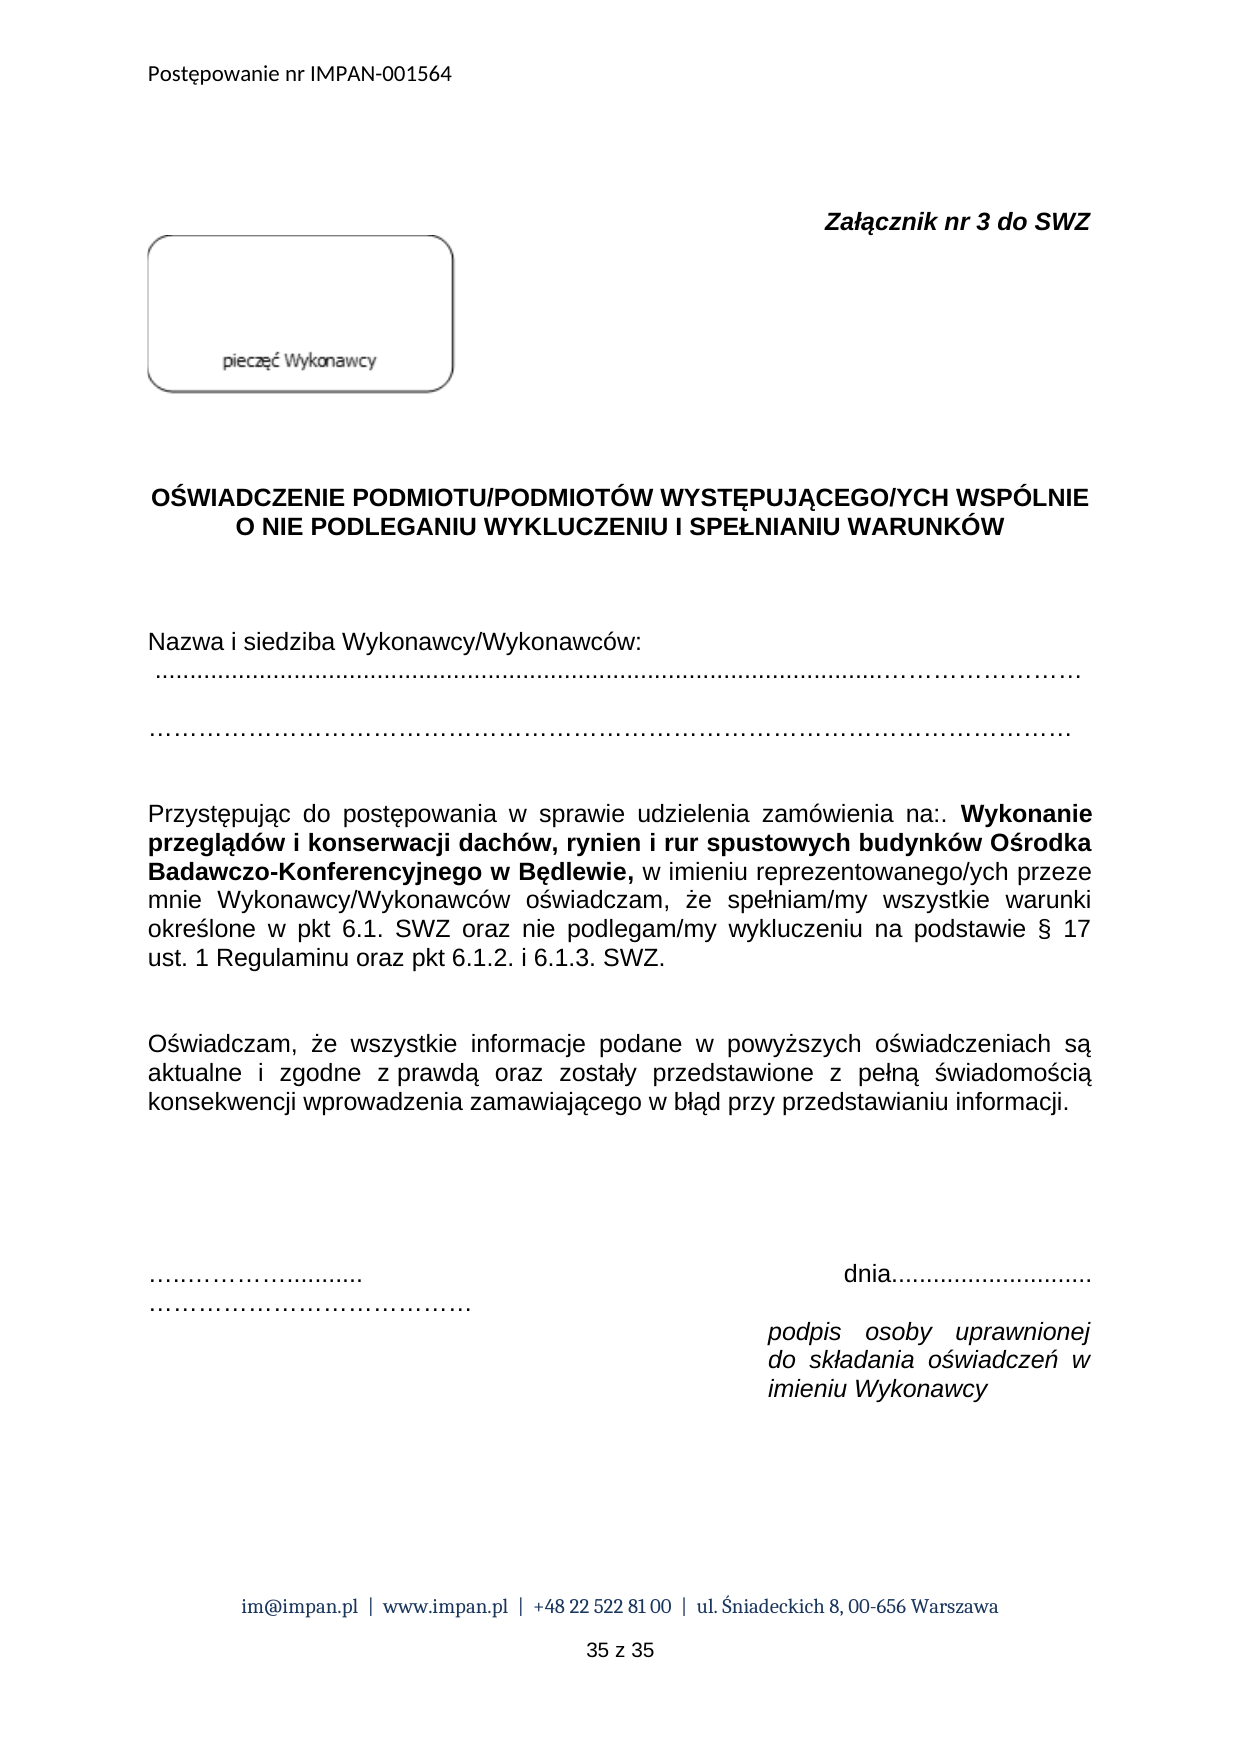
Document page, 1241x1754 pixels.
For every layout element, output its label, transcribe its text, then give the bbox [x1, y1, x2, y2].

picture [147, 235, 457, 397]
text Przystępując do postępowania w sprawie udzielenia zamówienia na:. Wykonanie przeglądów i konserwacji dachów, rynien i rur spustowych budynków Ośrodka Badawczo-Konferencyjnego w Będlewie, w imieniu reprezentowanego/ych przeze mnie Wykonawcy/Wykonawców oświadczam, że spełniam/my wszystkie warunki określone w pkt 6.1. SWZ oraz nie podlegam/my wykluczeniu na podstawie § 17 ust. 1 Regulaminu oraz pkt 6.1.2. i 6.1.3. SWZ. [148, 799, 1093, 971]
text O NIE PODLEGANIU WYKLUCZENIU I SPEŁNIANIU WARUNKÓW [148, 511, 1093, 540]
text OŚWIADCZENIE PODMIOTU/PODMIOTÓW WYSTĘPUJĄCEGO/YCH WSPÓLNIE [148, 483, 1093, 511]
text ………………………………………………………………………………………………… [148, 713, 1093, 741]
text Nazwa i siedziba Wykonawcy/Wykonawców: .........................................................................................................…………………… [148, 626, 1093, 684]
text Załącznik nr 3 do SWZ [148, 207, 1093, 236]
text Oświadczam, że wszystkie informacje podane w powyższych oświadczeniach są aktualne i zgodne z prawdą oraz zostały przedstawione z pełną świadomością konsekwencji wprowadzenia zamawiającego w błąd przy przedstawianiu informacji. [148, 1029, 1093, 1115]
text podpis osoby uprawnionej do składania oświadczeń w imieniu Wykonawcy [768, 1316, 1093, 1403]
text …..…………........... dnia............................. ………………………………… [148, 1259, 1093, 1316]
